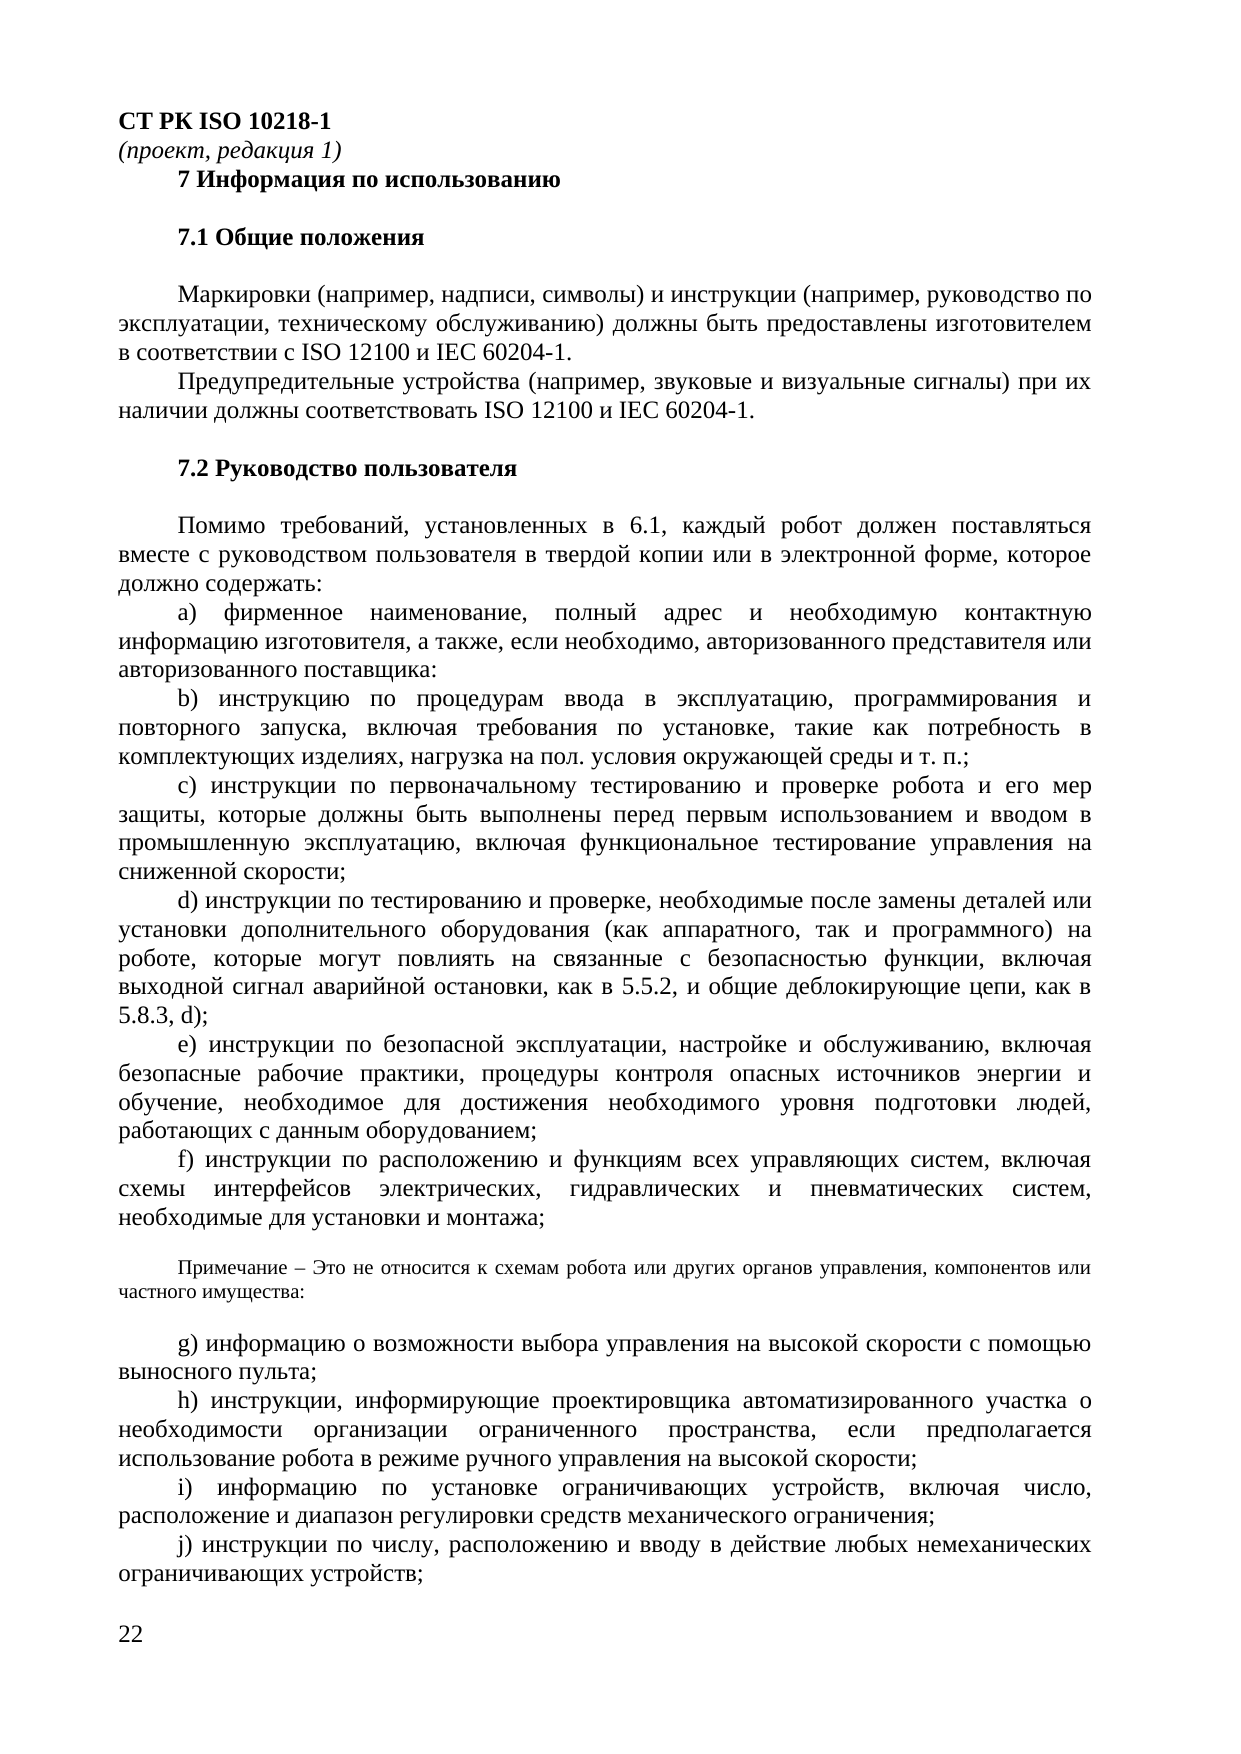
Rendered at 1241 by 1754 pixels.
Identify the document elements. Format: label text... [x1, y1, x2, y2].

text Примечание – Это не относится к схемам робота или других органов управления, компонентов или частного имущества: [118, 1255, 1092, 1303]
text b) инструкцию по процедурам ввода в эксплуатацию, программирования и повторного запуска, включая требования по установке, такие как потребность в комплектующих изделиях, нагрузка на пол. условия окружающей среды и т. п.; [118, 683, 1092, 770]
text g) информацию о возможности выбора управления на высокой скорости с помощью выносного пульта; [118, 1328, 1092, 1385]
text 7.2 Руководство пользователя [118, 453, 1092, 481]
text f) инструкции по расположению и функциям всех управляющих систем, включая схемы интерфейсов электрических, гидравлических и пневматических систем, необходимые для установки и монтажа; [118, 1144, 1092, 1231]
text a) фирменное наименование, полный адрес и необходимую контактную информацию изготовителя, а также, если необходимо, авторизованного представителя или авторизованного поставщика: [118, 597, 1092, 683]
text c) инструкции по первоначальному тестированию и проверке робота и его мер защиты, которые должны быть выполнены перед первым использованием и вводом в промышленную эксплуатацию, включая функциональное тестирование управления на сниженной скорости; [118, 770, 1092, 885]
text j) инструкции по числу, расположению и вводу в действие любых немеханических ограничивающих устройств; [118, 1529, 1092, 1587]
text 7.1 Общие положения [118, 222, 1092, 250]
text Маркировки (например, надписи, символы) и инструкции (например, руководство по эксплуатации, техническому обслуживанию) должны быть предоставлены изготовителем в соответствии с ISO 12100 и IEC 60204-1. [118, 279, 1092, 366]
text Помимо требований, установленных в 6.1, каждый робот должен поставляться вместе с руководством пользователя в твердой копии или в электронной форме, которое должно содержать: [118, 511, 1092, 597]
text h) инструкции, информирующие проектировщика автоматизированного участка о необходимости организации ограниченного пространства, если предполагается использование робота в режиме ручного управления на высокой скорости; [118, 1385, 1092, 1472]
text i) информацию по установке ограничивающих устройств, включая число, расположение и диапазон регулировки средств механического ограничения; [118, 1472, 1092, 1529]
text e) инструкции по безопасной эксплуатации, настройке и обслуживанию, включая безопасные рабочие практики, процедуры контроля опасных источников энергии и обучение, необходимое для достижения необходимого уровня подготовки людей, работающих с данным оборудованием; [118, 1029, 1092, 1144]
text d) инструкции по тестированию и проверке, необходимые после замены деталей или установки дополнительного оборудования (как аппаратного, так и программного) на роботе, которые могут повлиять на связанные с безопасностью функции, включая выходной сигнал аварийной остановки, как в 5.5.2, и общие деблокирующие цепи, как в 5.8.3, d); [118, 885, 1092, 1029]
text 7 Информация по использованию [118, 164, 1092, 192]
text Предупредительные устройства (например, звуковые и визуальные сигналы) при их наличии должны соответствовать ISO 12100 и IEC 60204-1. [118, 366, 1092, 423]
